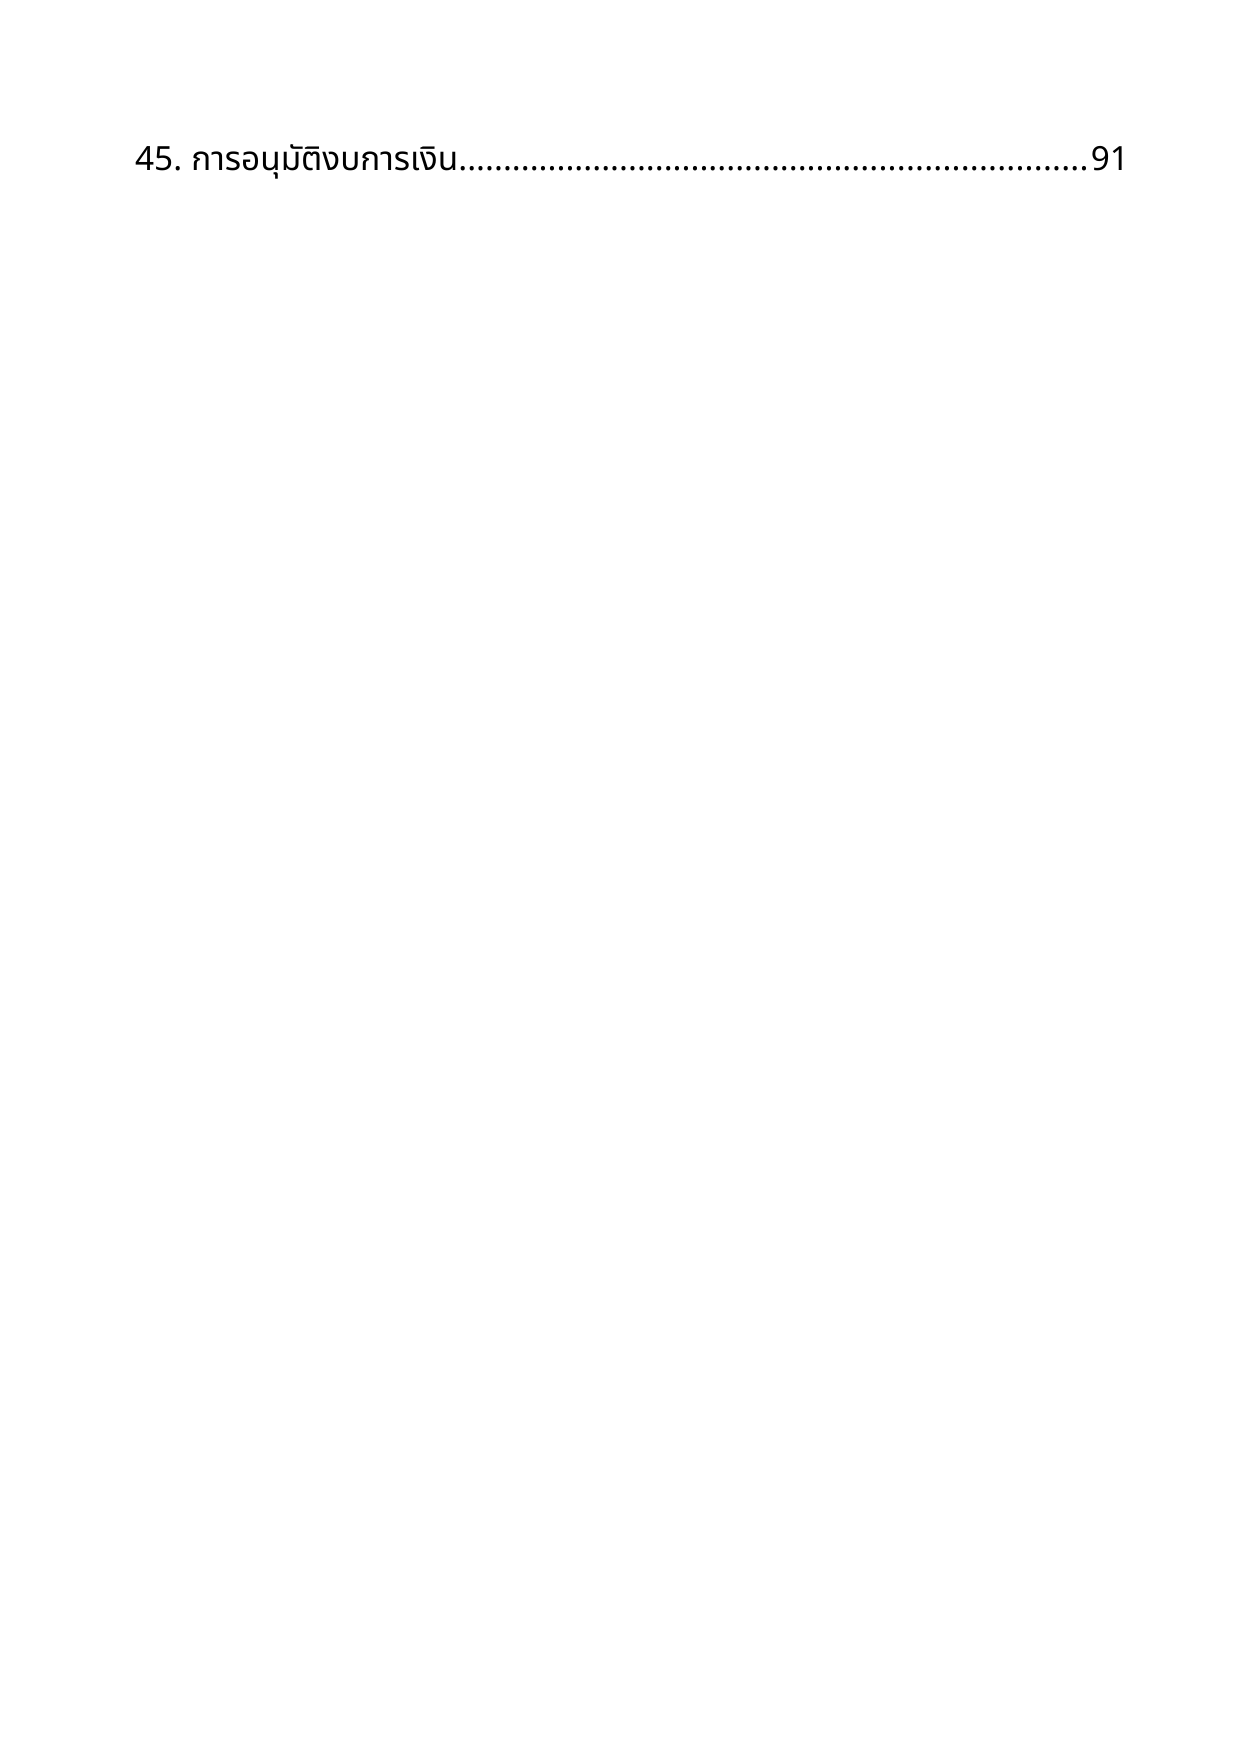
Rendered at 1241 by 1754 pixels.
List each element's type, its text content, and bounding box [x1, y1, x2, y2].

text 45. การอนุมัติงบการเงิน 91 [135, 135, 1128, 185]
